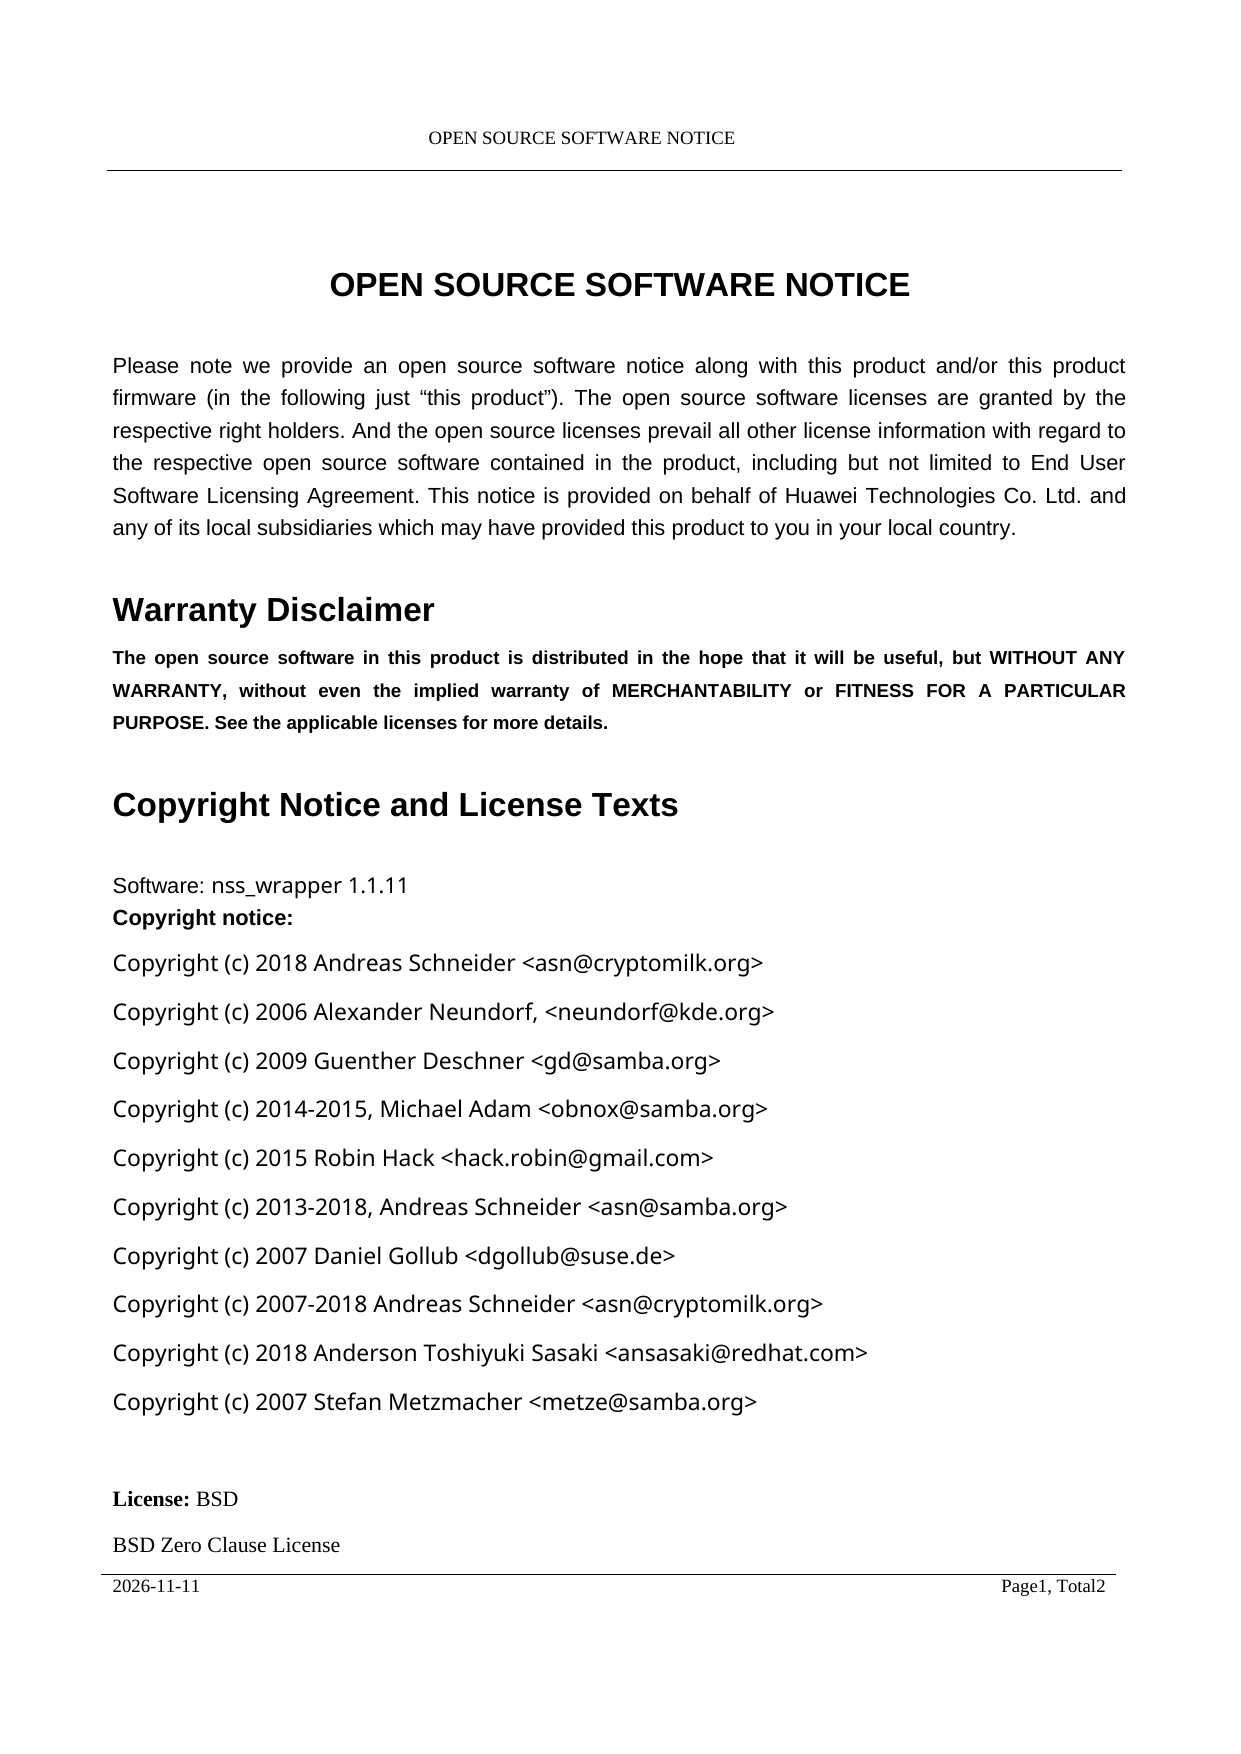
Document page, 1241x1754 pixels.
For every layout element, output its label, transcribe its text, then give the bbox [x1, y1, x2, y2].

text Please note we provide an open source software notice along with this product and/or this product firmware (in the following just “this product”). The open source software licenses are granted by the respective right holders. And the open source licenses prevail all other license information with regard to the respective open source software contained in the product, including but not limited to End User Software Licensing Agreement. This notice is provided on behalf of Huawei Technologies Co. Ltd. and any of its local subsidiaries which may have provided this product to you in your local country. [112, 349, 1128, 544]
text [112, 1528, 1128, 1560]
text OPEN SOURCE SOFTWARE NOTICE [112, 251, 1128, 316]
text Copyright Notice and License Texts [112, 771, 1128, 836]
text Software: nss_wrapper 1.1.11 [112, 869, 1128, 901]
text License: BSD [112, 1483, 1128, 1515]
text Warranty Disclaimer [112, 576, 1128, 641]
text Copyright notice: [112, 901, 1128, 934]
text The open source software in this product is distributed in the hope that it will be useful, but WITHOUT ANY WARRANTY, without even the implied warranty of MERCHANTABILITY or FITNESS FOR A PARTICULAR PURPOSE. See the applicable licenses for more details. [112, 641, 1128, 739]
text Copyright (c) 2018 Andreas Schneider <asn@cryptomilk.org> Copyright (c) 2006 Alexander Neundorf, <neundorf@kde.org> Copyright (c) 2009 Guenther Deschner <gd@samba.org> Copyright (c) 2014-2015, Michael Adam <obnox@samba.org> Copyright (c) 2015 Robin Hack <hack.robin@gmail.com> Copyright (c) 2013-2018, Andreas Schneider <asn@samba.org> Copyright (c) 2007 Daniel Gollub <dgollub@suse.de> Copyright (c) 2007-2018 Andreas Schneider <asn@cryptomilk.org> Copyright (c) 2018 Anderson Toshiyuki Sasaki <ansasaki@redhat.com> Copyright (c) 2007 Stefan Metzmacher <metze@samba.org> [112, 947, 1128, 1467]
